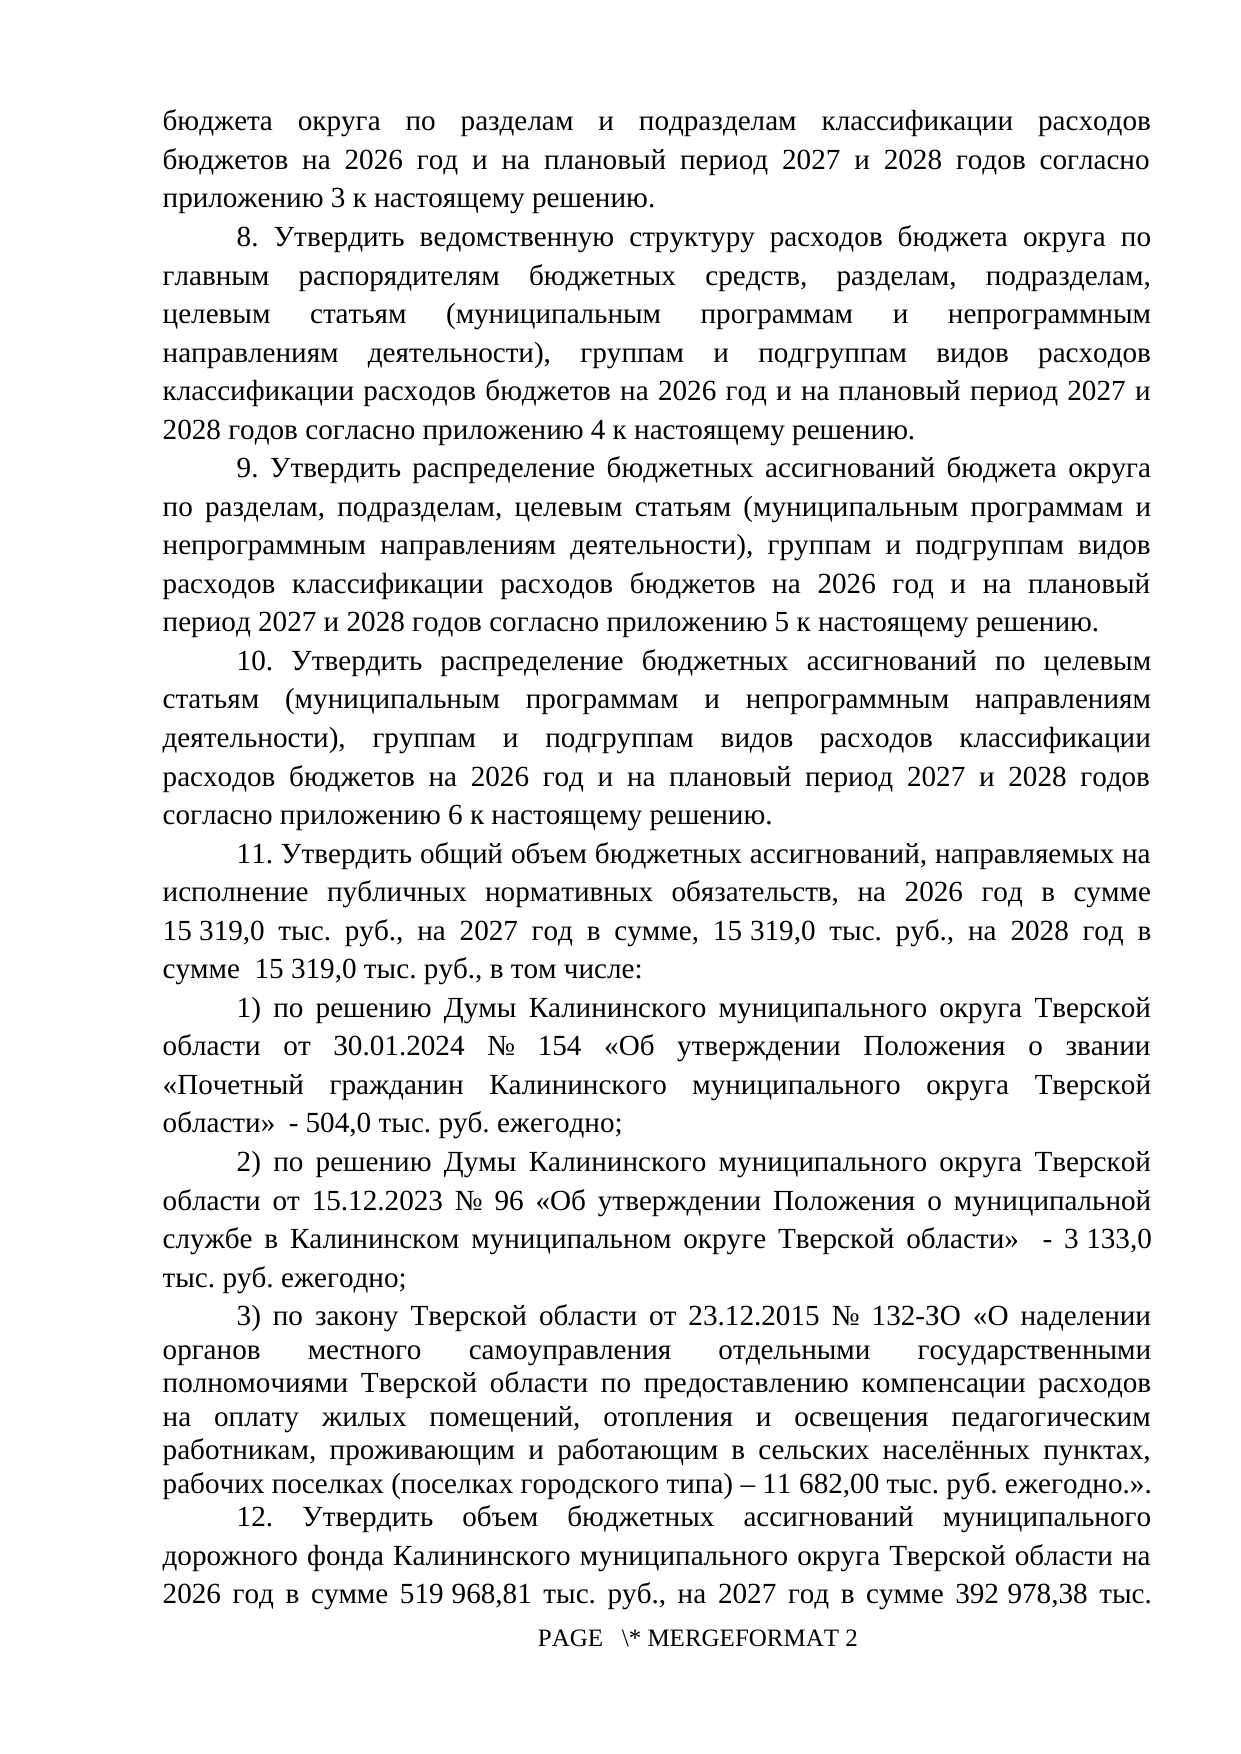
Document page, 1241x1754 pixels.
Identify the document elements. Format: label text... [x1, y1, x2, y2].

text 9. Утвердить распределение бюджетных ассигнований бюджета округа по разделам, подразделам, целевым статьям (муниципальным программам и непрограммным направлениям деятельности), группам и подгруппам видов расходов классификации расходов бюджетов на 2026 год и на плановый период 2027 и 2028 годов согласно приложению 5 к настоящему решению. [162, 450, 1152, 638]
text 1) по решению Думы Калининского муниципального округа Тверской области от 30.01.2024 № 154 «Об утверждении Положения о звании «Почетный гражданин Калининского муниципального округа Тверской области» - 504,0 тыс. руб. ежегодно; [162, 990, 1152, 1139]
text 10. Утвердить распределение бюджетных ассигнований по целевым статьям (муниципальным программам и непрограммным направлениям деятельности), группам и подгруппам видов расходов классификации расходов бюджетов на 2026 год и на плановый период 2027 и 2028 годов согласно приложению 6 к настоящему решению. [162, 643, 1152, 831]
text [162, 1499, 1152, 1610]
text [162, 103, 1152, 214]
text 2) по решению Думы Калининского муниципального округа Тверской области от 15.12.2023 № 96 «Об утверждении Положения о муниципальной службе в Калининском муниципальном округе Тверской области» - 3 133,0 тыс. руб. ежегодно; [162, 1144, 1152, 1293]
text 11. Утвердить общий объем бюджетных ассигнований, направляемых на исполнение публичных нормативных обязательств, на 2026 год в сумме 15 319,0 тыс. руб., на 2027 год в сумме, 15 319,0 тыс. руб., на 2028 год в сумме 15 319,0 тыс. руб., в том числе: [162, 836, 1152, 985]
text 8. Утвердить ведомственную структуру расходов бюджета округа по главным распорядителям бюджетных средств, разделам, подразделам, целевым статьям (муниципальным программам и непрограммным направлениям деятельности), группам и подгруппам видов расходов классификации расходов бюджетов на 2026 год и на плановый период 2027 и 2028 годов согласно приложению 4 к настоящему решению. [162, 219, 1152, 445]
text 3) по закону Тверской области от 23.12.2015 № 132-ЗО «О наделении органов местного самоуправления отдельными государственными полномочиями Тверской области по предоставлению компенсации расходов на оплату жилых помещений, отопления и освещения педагогическим работникам, проживающим и работающим в сельских населённых пунктах, рабочих поселках (поселках городского типа) – 11 682,00 тыс. руб. ежегодно.». [162, 1298, 1152, 1499]
